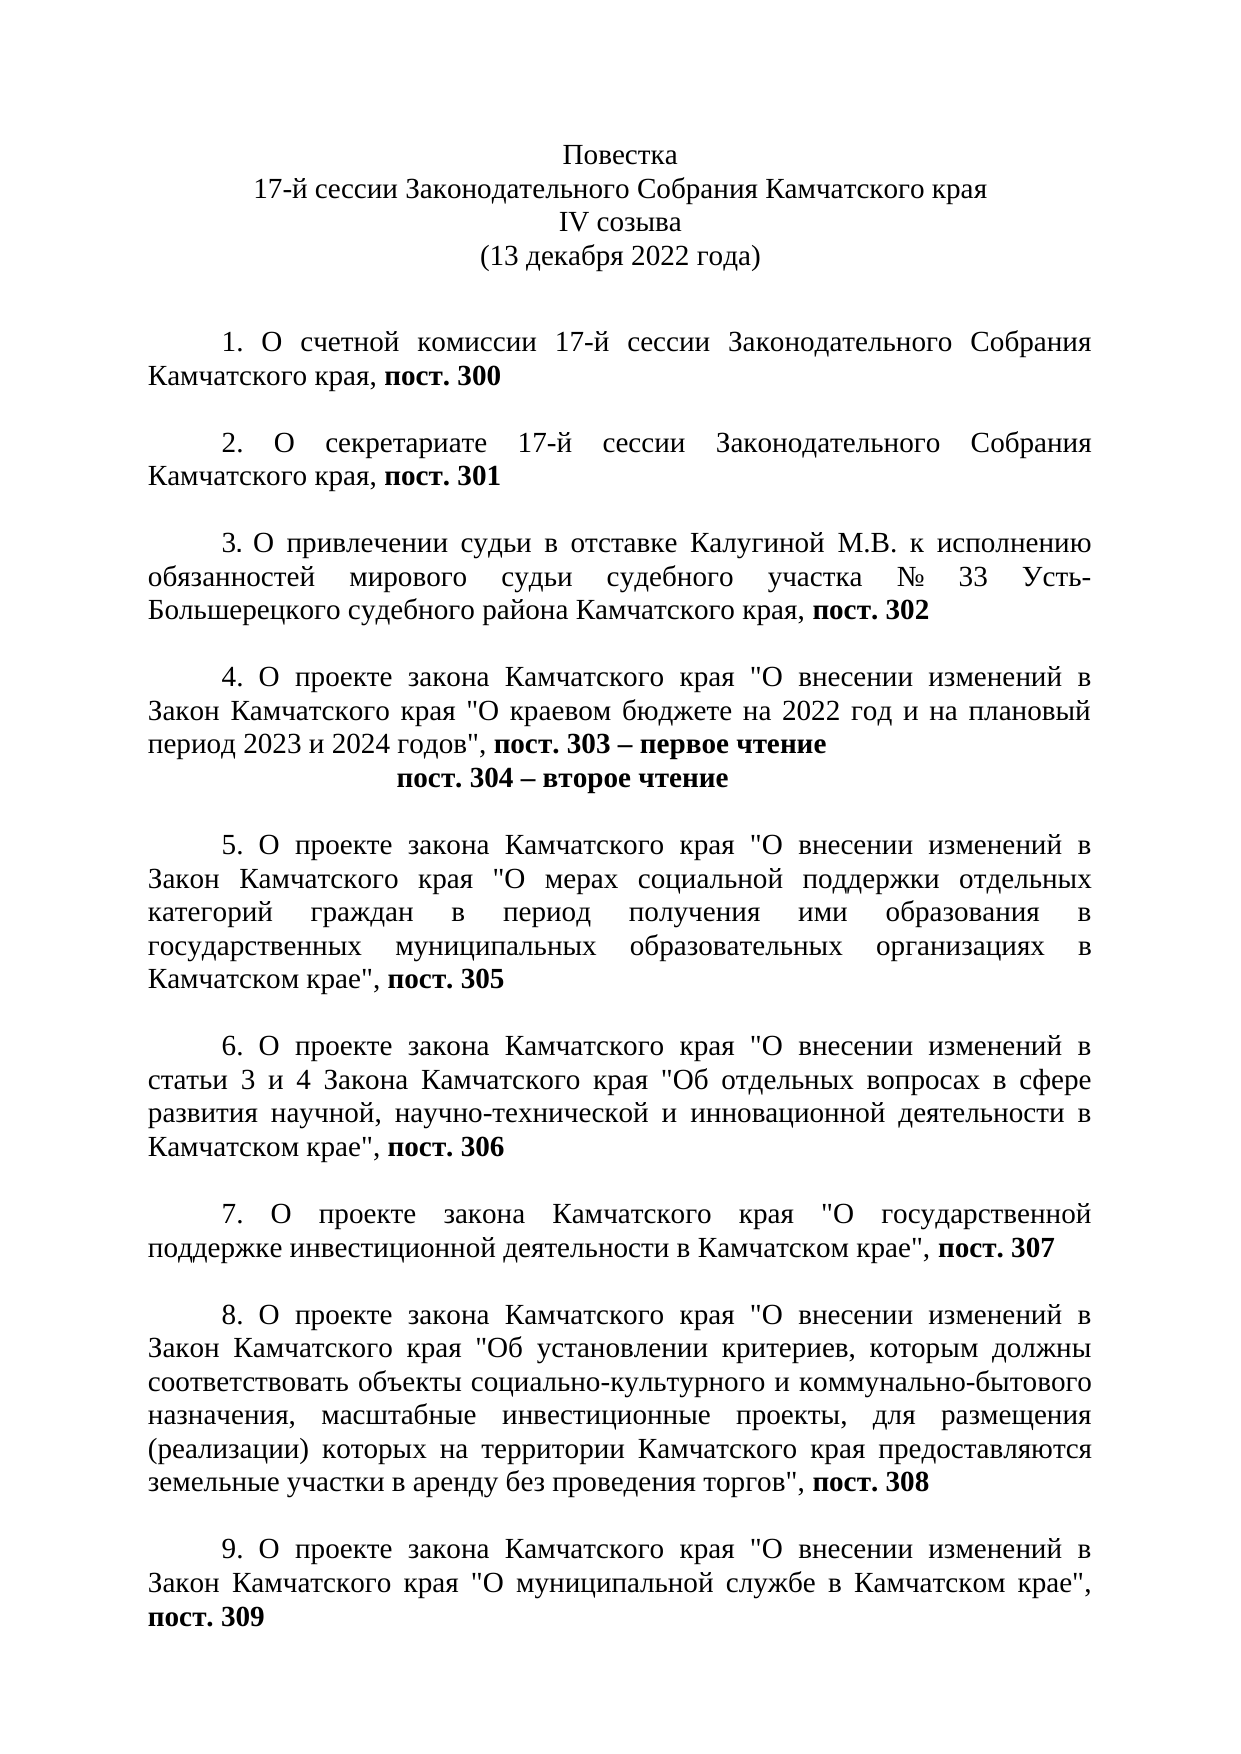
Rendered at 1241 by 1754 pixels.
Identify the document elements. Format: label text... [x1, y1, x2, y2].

text 17-й сессии Законодательного Собрания Камчатского края [148, 171, 1092, 204]
text 4. О проекте закона Камчатского края "О внесении изменений в Закон Камчатского края "О краевом бюджете на 2022 год и на плановый период 2023 и 2024 годов", пост. 303 – первое чтение [148, 659, 1092, 760]
text 1. О счетной комиссии 17-й сессии Законодательного Собрания Камчатского края, пост. 300 [148, 324, 1092, 391]
text IV созыва [148, 204, 1092, 238]
text 2. О секретариате 17-й сессии Законодательного Собрания Камчатского края, пост. 301 [148, 425, 1092, 492]
title 3. О привлечении судьи в отставке Калугиной М.В. к исполнению обязанностей мирового судьи судебного участка № 33 Усть-Большерецкого судебного района Камчатского края, пост. 302 [148, 525, 1092, 626]
text 9. О проекте закона Камчатского края "О внесении изменений в Закон Камчатского края "О муниципальной службе в Камчатском крае", пост. 309 [148, 1532, 1092, 1632]
text 8. О проекте закона Камчатского края "О внесении изменений в Закон Камчатского края "Об установлении критериев, которым должны соответствовать объекты социально-культурного и коммунально-бытового назначения, масштабные инвестиционные проекты, для размещения (реализации) которых на территории Камчатского края предоставляются земельные участки в аренду без проведения торгов", пост. 308 [148, 1297, 1092, 1498]
text 6. О проекте закона Камчатского края "О внесении изменений в статьи 3 и 4 Закона Камчатского края "Об отдельных вопросах в сфере развития научной, научно-технической и инновационной деятельности в Камчатском крае", пост. 306 [148, 1028, 1092, 1163]
text Повестка [148, 137, 1092, 171]
text 7. О проекте закона Камчатского края "О государственной поддержке инвестиционной деятельности в Камчатском крае", пост. 307 [148, 1196, 1092, 1263]
text 5. О проекте закона Камчатского края "О внесении изменений в Закон Камчатского края "О мерах социальной поддержки отдельных категорий граждан в период получения ими образования в государственных муниципальных образовательных организациях в Камчатском крае", пост. 305 [148, 827, 1092, 995]
text пост. 304 – второе чтение [148, 760, 1092, 794]
text (13 декабря 2022 года) [148, 238, 1092, 271]
